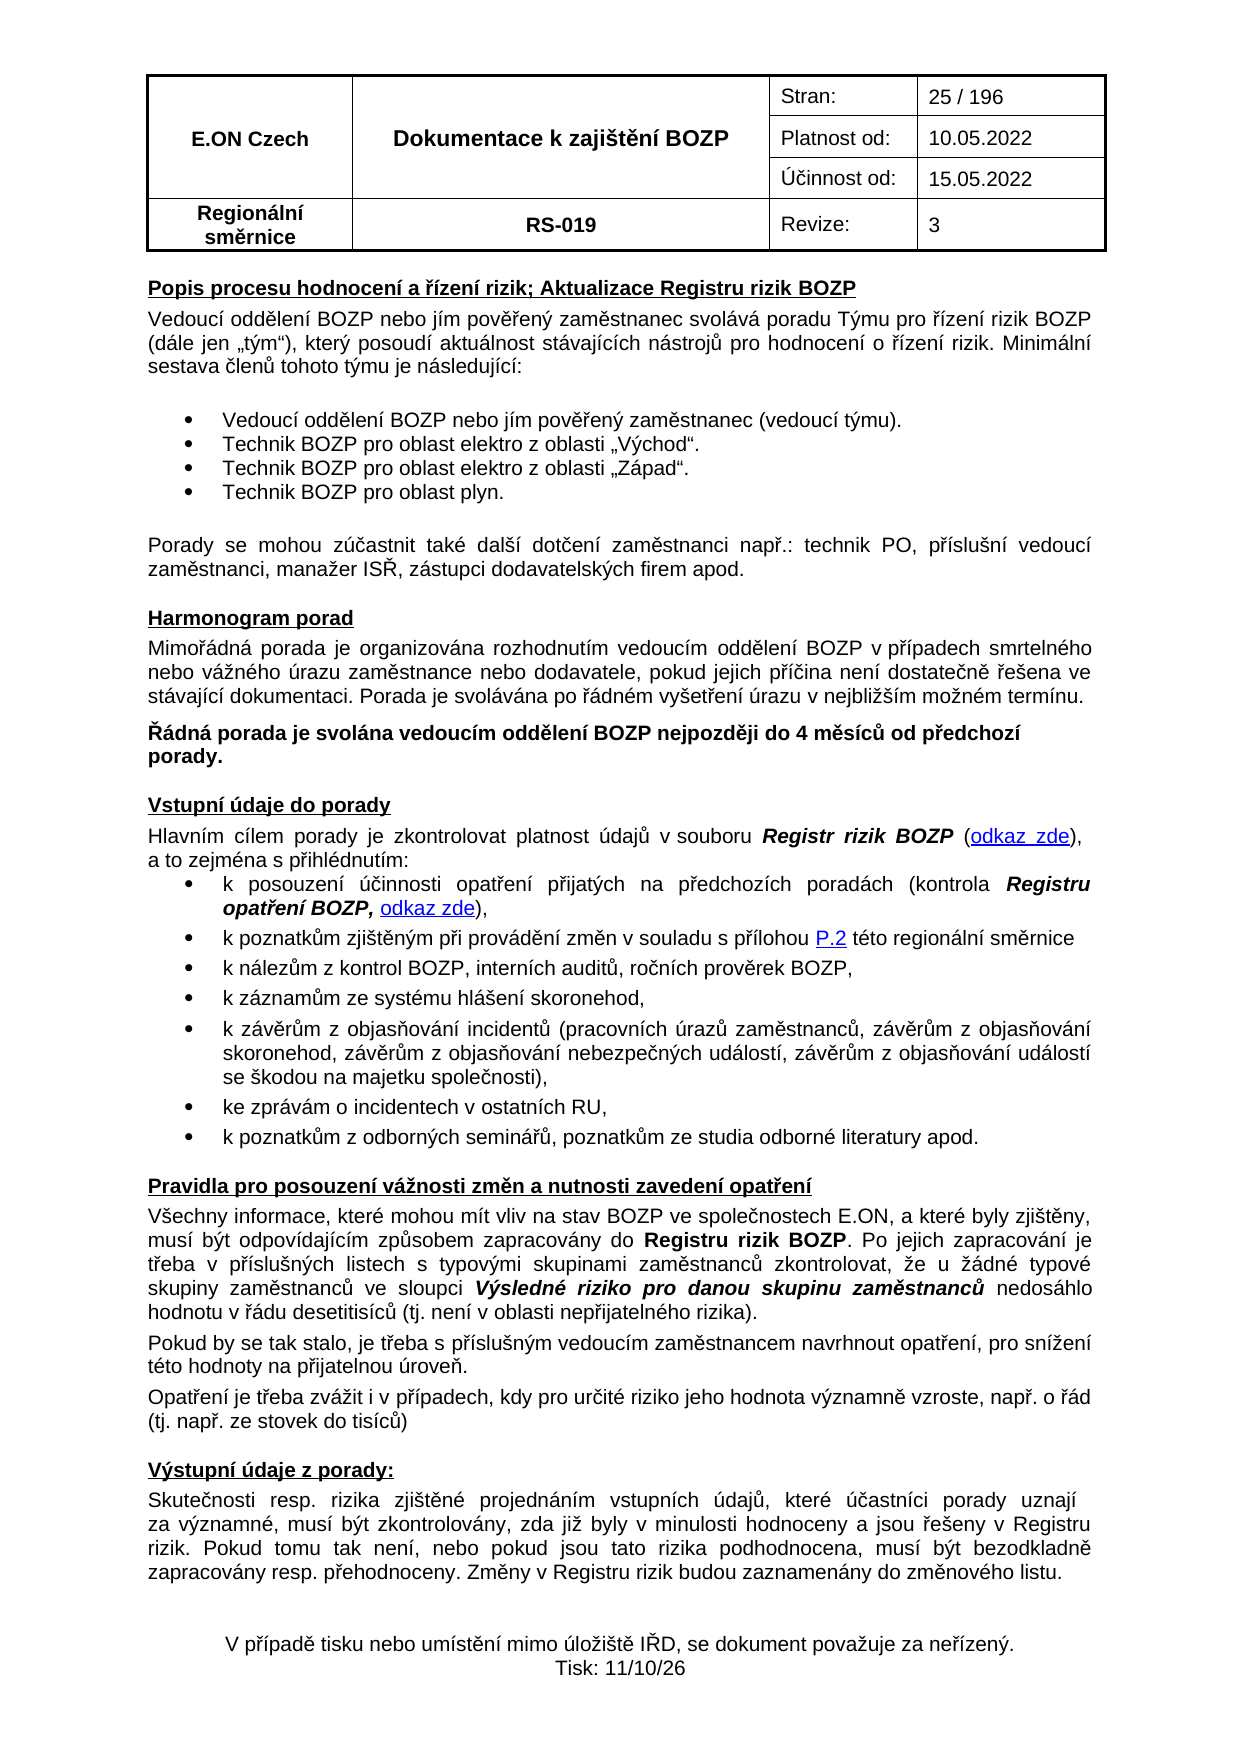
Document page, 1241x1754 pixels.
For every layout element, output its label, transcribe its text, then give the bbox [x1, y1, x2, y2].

text Všechny informace, které mohou mít vliv na stav BOZP ve společnostech E.ON, a které byly zjištěny, musí být odpovídajícím způsobem zapracovány do Registru rizik BOZP. Po jejich zapracování je třeba v příslušných listech s typovými skupinami zaměstnanců zkontrolovat, že u žádné typové skupiny zaměstnanců ve sloupci Výsledné riziko pro danou skupinu zaměstnanců nedosáhlo hodnotu v řádu desetitisíců (tj. není v oblasti nepřijatelného rizika). [148, 1204, 1092, 1324]
text Opatření je třeba zvážit i v případech, kdy pro určité riziko jeho hodnota významně vzroste, např. o řád (tj. např. ze stovek do tisíců) [148, 1384, 1092, 1432]
list ke zprávám o incidentech v ostatních RU, [185, 1095, 1092, 1119]
text Pokud by se tak stalo, je třeba s příslušným vedoucím zaměstnancem navrhnout opatření, pro snížení této hodnoty na přijatelnou úroveň. [148, 1330, 1092, 1378]
text Porady se mohou zúčastnit také další dotčení zaměstnanci např.: technik PO, příslušní vedoucí zaměstnanci, manažer ISŘ, zástupci dodavatelských firem apod. [148, 533, 1092, 581]
text Skutečnosti resp. rizika zjištěné projednáním vstupních údajů, které účastníci porady uznají za významné, musí být zkontrolovány, zda již byly v minulosti hodnoceny a jsou řešeny v Registru rizik. Pokud tomu tak není, nebo pokud jsou tato rizika podhodnocena, musí být bezodkladně zapracovány resp. přehodnoceny. Změny v Registru rizik budou zaznamenány do změnového listu. [148, 1488, 1092, 1583]
list Technik BOZP pro oblast elektro z oblasti „Západ“. [185, 456, 1092, 479]
list k nálezům z kontrol BOZP, interních auditů, ročních prověrek BOZP, [185, 956, 1092, 980]
text Hlavním cílem porady je zkontrolovat platnost údajů v souboru Registr rizik BOZP (odkaz zde), a to zejména s přihlédnutím: [148, 823, 1092, 871]
list Vedoucí oddělení BOZP nebo jím pověřený zaměstnanec (vedoucí týmu). [185, 407, 1092, 431]
list Technik BOZP pro oblast elektro z oblasti „Východ“. [185, 431, 1092, 456]
list Technik BOZP pro oblast plyn. [185, 479, 1092, 504]
list k záznamům ze systému hlášení skoronehod, [185, 986, 1092, 1010]
list k poznatkům zjištěným při provádění změn v souladu s přílohou P.2 této regionální směrnice [185, 926, 1092, 950]
subtitle Výstupní údaje z porady: [148, 1457, 1092, 1481]
subtitle Harmonogram porad [148, 606, 1092, 630]
text Vedoucí oddělení BOZP nebo jím pověřený zaměstnanec svolává poradu Týmu pro řízení rizik BOZP (dále jen „tým“), který posoudí aktuálnost stávajících nástrojů pro hodnocení o řízení rizik. Minimální sestava členů tohoto týmu je následující: [148, 306, 1092, 378]
list k posouzení účinnosti opatření přijatých na předchozích poradách (kontrola Registru opatření BOZP, odkaz zde), [185, 871, 1092, 919]
subtitle Pravidla pro posouzení vážnosti změn a nutnosti zavedení opatření [148, 1174, 1092, 1198]
title Řádná porada je svolána vedoucím oddělení BOZP nejpozději do 4 měsíců od předchozí porady. [148, 720, 1092, 768]
list k poznatkům z odborných seminářů, poznatkům ze studia odborné literatury apod. [185, 1125, 1092, 1149]
text Mimořádná porada je organizována rozhodnutím vedoucím oddělení BOZP v případech smrtelného nebo vážného úrazu zaměstnance nebo dodavatele, pokud jejich příčina není dostatečně řešena ve stávající dokumentaci. Porada je svolávána po řádném vyšetření úrazu v nejbližším možném termínu. [148, 636, 1092, 708]
list k závěrům z objasňování incidentů (pracovních úrazů zaměstnanců, závěrům z objasňování skoronehod, závěrům z objasňování nebezpečných událostí, závěrům z objasňování událostí se škodou na majetku společnosti), [185, 1017, 1092, 1088]
subtitle Popis procesu hodnocení a řízení rizik; Aktualizace Registru rizik BOZP [148, 276, 1092, 300]
subtitle Vstupní údaje do porady [148, 793, 1092, 817]
